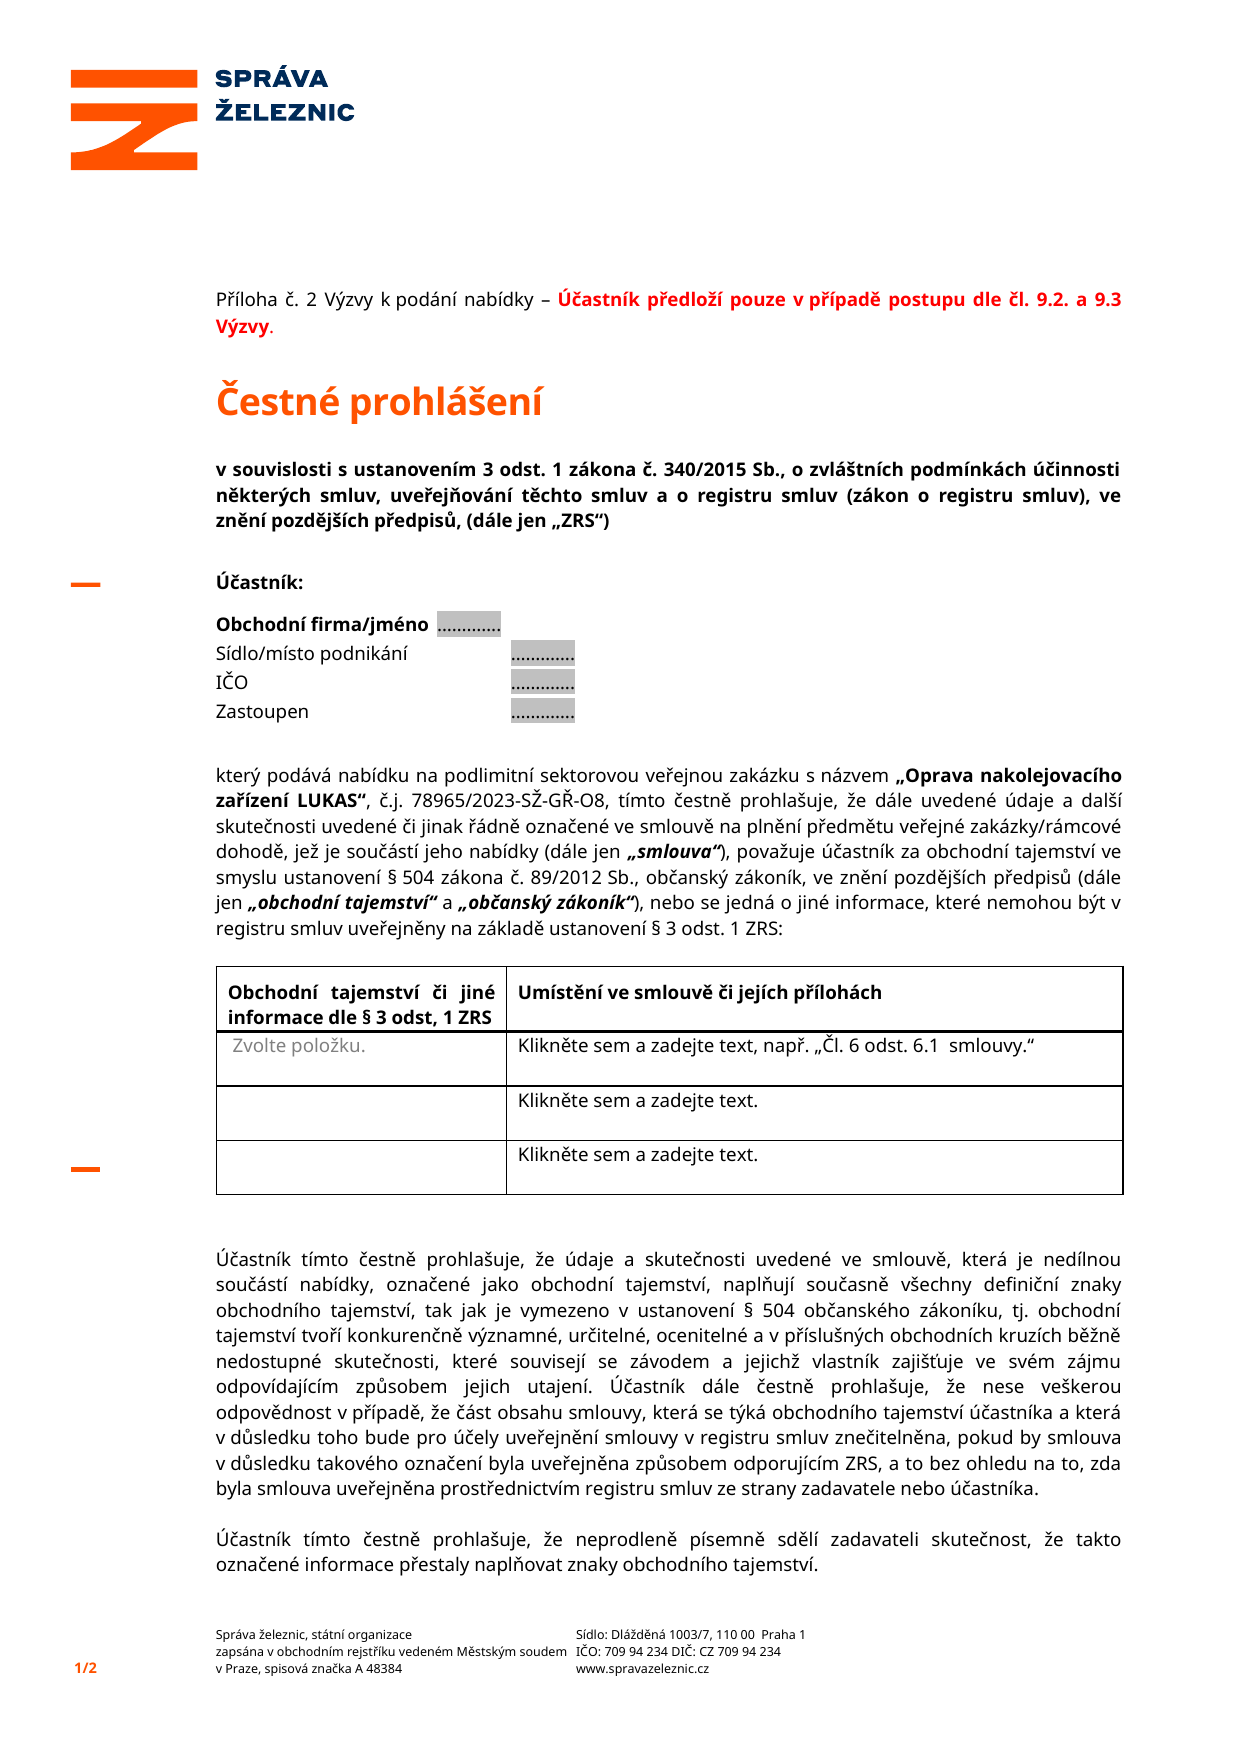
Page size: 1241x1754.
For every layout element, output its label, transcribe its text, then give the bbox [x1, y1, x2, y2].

text Účastník tímto čestně prohlašuje, že údaje a skutečnosti uvedené ve smlouvě, která je nedílnou součástí nabídky, označené jako obchodní tajemství, naplňují současně všechny definiční znaky obchodního tajemství, tak jak je vymezeno v ustanovení § 504 občanského zákoníku, tj. obchodní tajemství tvoří konkurenčně významné, určitelné, ocenitelné a v příslušných obchodních kruzích běžně nedostupné skutečnosti, které souvisejí se závodem a jejichž vlastník zajišťuje ve svém zájmu odpovídajícím způsobem jejich utajení. Účastník dále čestně prohlašuje, že nese veškerou odpovědnost v případě, že část obsahu smlouvy, která se týká obchodního tajemství účastníka a která v důsledku toho bude pro účely uveřejnění smlouvy v registru smluv znečitelněna, pokud by smlouva v důsledku takového označení byla uveřejněna způsobem odporujícím ZRS, a to bez ohledu na to, zda byla smlouva uveřejněna prostřednictvím registru smluv ze strany zadavatele nebo účastníka. [216, 1246, 1122, 1501]
text Obchodní firma/jméno …………. [216, 608, 1122, 637]
table_cell [217, 1141, 506, 1194]
table_header Umístění ve smlouvě či jejích přílohách [507, 967, 1122, 1030]
text Příloha č. 2 Výzvy k podání nabídky – Účastník předloží pouze v případě postupu dle čl. 9.2. a 9.3 Výzvy. [216, 286, 1122, 339]
text Účastník: [216, 565, 1122, 596]
table_header Obchodní tajemství či jiné informace dle § 3 odst, 1 ZRS [217, 967, 506, 1030]
text který podává nabídku na podlimitní sektorovou veřejnou zakázku s názvem „Oprava nakolejovacího zařízení LUKAS“, č.j. 78965/2023-SŽ-GŘ-O8, tímto čestně prohlašuje, že dále uvedené údaje a další skutečnosti uvedené či jinak řádně označené ve smlouvě na plnění předmětu veřejné zakázky/rámcové dohodě, jež je součástí jeho nabídky (dále jen „smlouva“), považuje účastník za obchodní tajemství ve smyslu ustanovení § 504 zákona č. 89/2012 Sb., občanský zákoník, ve znění pozdějších předpisů (dále jen „obchodní tajemství“ a „občanský zákoník“), nebo se jedná o jiné informace, které nemohou být v registru smluv uveřejněny na základě ustanovení § 3 odst. 1 ZRS: [216, 762, 1122, 941]
text Sídlo/místo podnikání …………. [216, 637, 1122, 666]
table_cell [217, 1087, 506, 1139]
text v souvislosti s ustanovením 3 odst. 1 zákona č. 340/2015 Sb., o zvláštních podmínkách účinnosti některých smluv, uveřejňování těchto smluv a o registru smluv (zákon o registru smluv), ve znění pozdějších předpisů, (dále jen „ZRS“) [216, 456, 1122, 533]
text IČO …………. [216, 666, 1122, 695]
text Zastoupen …………. [216, 695, 1122, 724]
table_cell [217, 1033, 506, 1085]
subtitle Čestné prohlášení [216, 375, 1122, 426]
text Účastník tímto čestně prohlašuje, že neprodleně písemně sdělí zadavateli skutečnost, že takto označené informace přestaly naplňovat znaky obchodního tajemství. [216, 1526, 1122, 1577]
